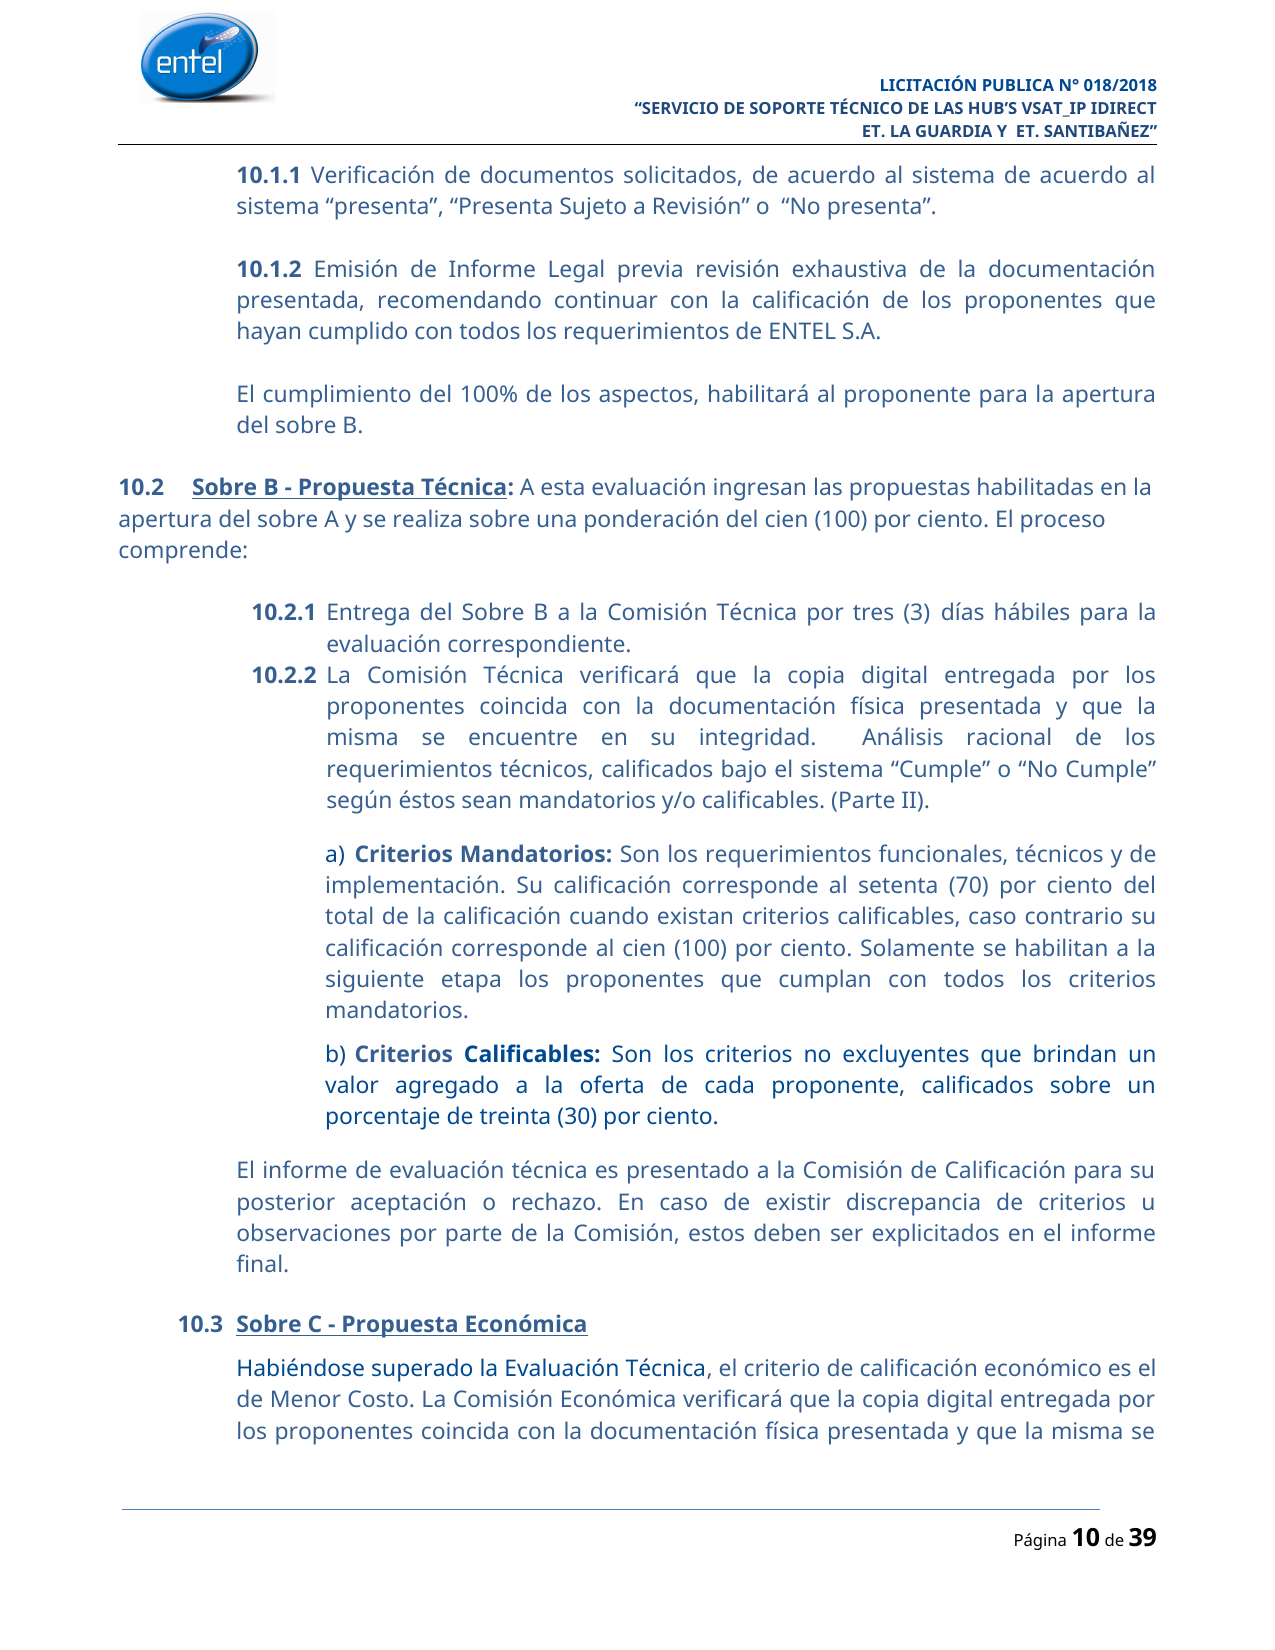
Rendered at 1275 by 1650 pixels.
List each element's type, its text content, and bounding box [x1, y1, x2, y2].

text 10.1.1 Verificación de documentos solicitados, de acuerdo al sistema de acuerdo al sistema “presenta”, “Presenta Sujeto a Revisión” o “No presenta”. [236, 159, 1157, 221]
list La Comisión Técnica verificará que la copia digital entregada por los proponentes coincida con la documentación física presentada y que la misma se encuentre en su integridad. Análisis racional de los requerimientos técnicos, calificados bajo el sistema “Cumple” o “No Cumple” según éstos sean mandatorios y/o calificables. (Parte II). [251, 659, 1157, 815]
text El informe de evaluación técnica es presentado a la Comisión de Calificación para su posterior aceptación o rechazo. En caso de existir discrepancia de criterios u observaciones por parte de la Comisión, estos deben ser explicitados en el informe final. [236, 1154, 1157, 1279]
list Criterios Mandatorios: Son los requerimientos funcionales, técnicos y de implementación. Su calificación corresponde al setenta (70) por ciento del total de la calificación cuando existan criterios calificables, caso contrario su calificación corresponde al cien (100) por ciento. Solamente se habilitan a la siguiente etapa los proponentes que cumplan con todos los criterios mandatorios. [325, 838, 1157, 1025]
text 10.1.2 Emisión de Informe Legal previa revisión exhaustiva de la documentación presentada, recomendando continuar con la calificación de los proponentes que hayan cumplido con todos los requerimientos de ENTEL S.A. [236, 253, 1157, 346]
list Criterios Calificables: Son los criterios no excluyentes que brindan un valor agregado a la oferta de cada proponente, calificados sobre un porcentaje de treinta (30) por ciento. [325, 1038, 1157, 1132]
picture [140, 11, 276, 103]
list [236, 1352, 1157, 1446]
list Sobre C - Propuesta Económica [177, 1308, 1157, 1340]
text El cumplimiento del 100% de los aspectos, habilitará al proponente para la apertura del sobre B. [236, 378, 1157, 440]
list Entrega del Sobre B a la Comisión Técnica por tres (3) días hábiles para la evaluación correspondiente. [251, 596, 1157, 659]
text 10.2 Sobre B - Propuesta Técnica: A esta evaluación ingresan las propuestas habilitadas en la apertura del sobre A y se realiza sobre una ponderación del cien (100) por ciento. El proceso comprende: [118, 471, 1157, 565]
